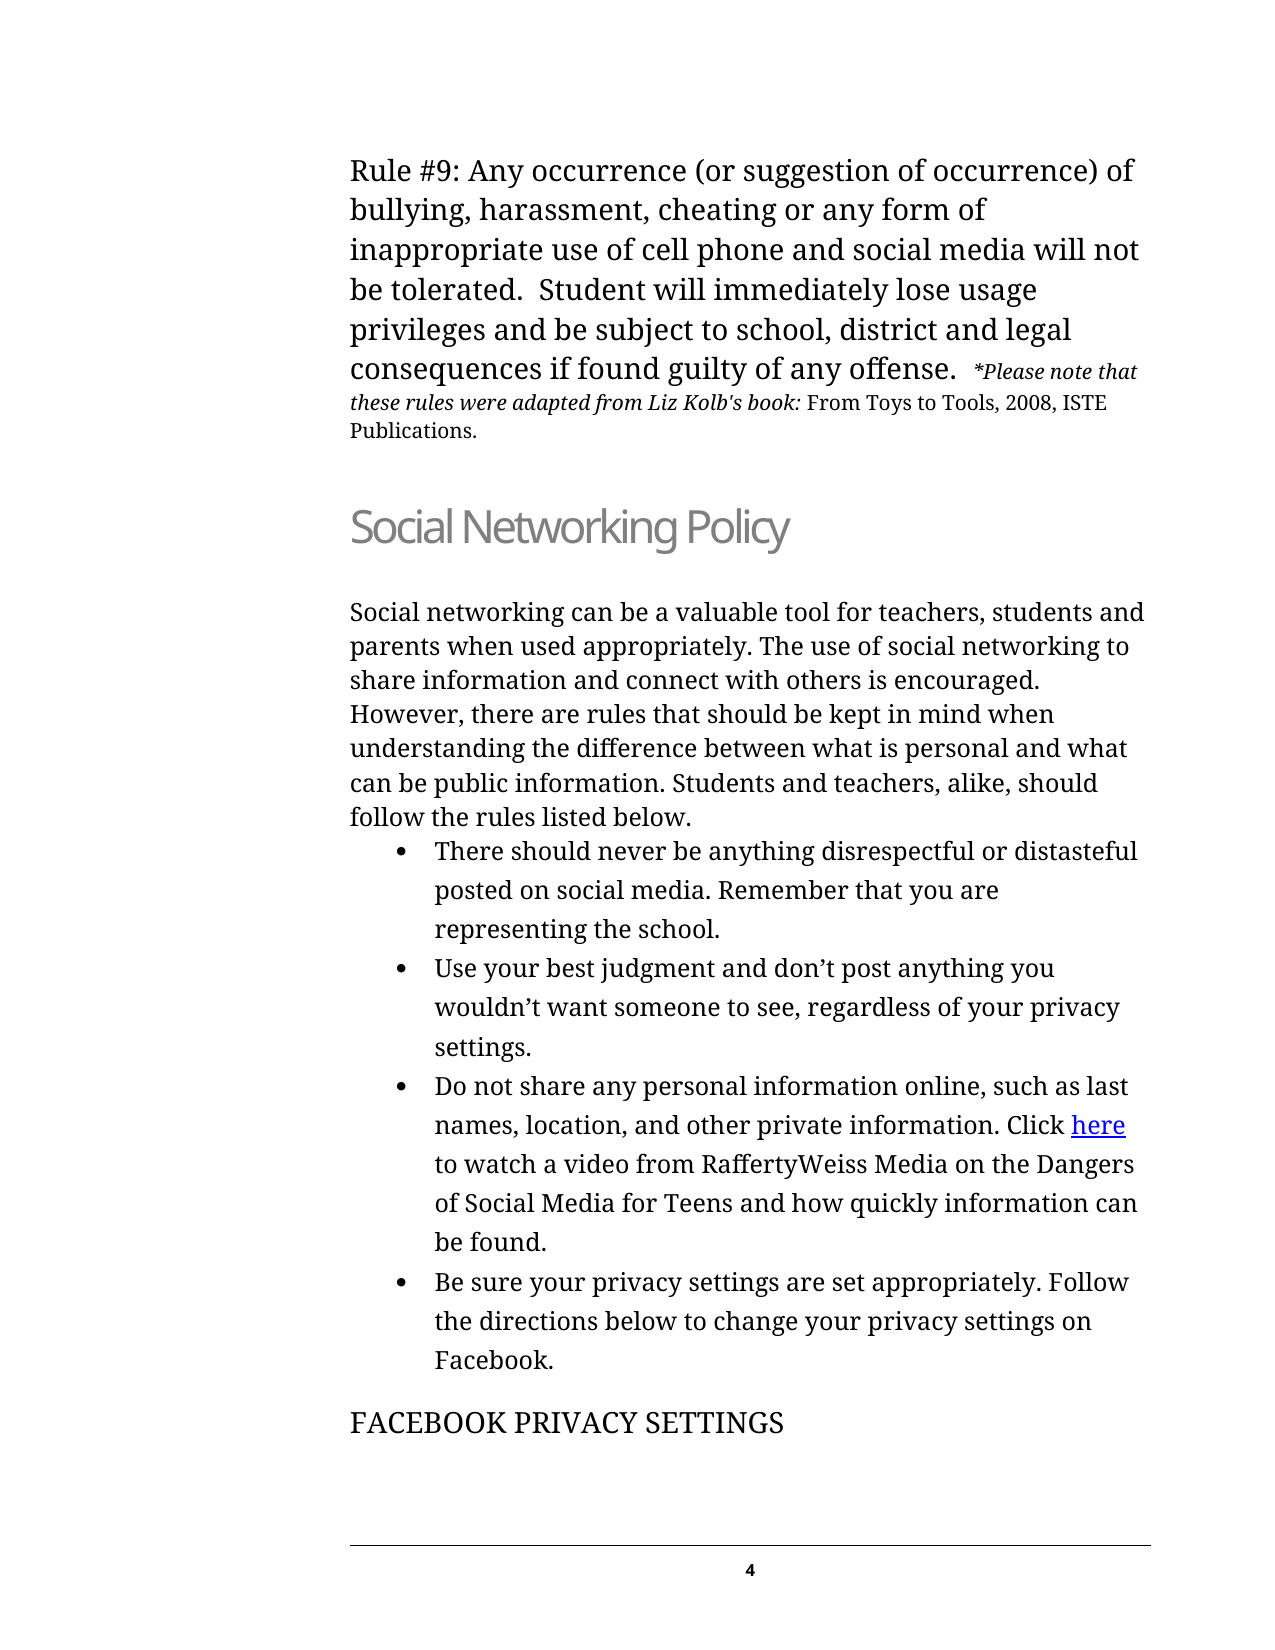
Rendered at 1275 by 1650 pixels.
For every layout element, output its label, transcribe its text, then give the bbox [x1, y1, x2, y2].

list Rule #8: Be responsible for your own property- label your phone for identification purposes (school/district is not responsible for lost or damaged property). [387, 150, 1151, 309]
title Social Networking Policy [349, 683, 926, 745]
text Social networking can be a valuable tool for teachers, students and parents when used appropriately. The use of social networking to share information and connect with others is encouraged. However, there are rules that should be kept in mind when understanding the difference between what is personal and what can be public information. Students and teachers, alike, should follow the rules listed below. [349, 783, 1151, 1021]
text Rule #9: Any occurrence (or suggestion of occurrence) of bullying, harassment, cheating or any form of inappropriate use of cell phone and social media will not be tolerated. Student will immediately lose usage privileges and be subject to school, district and legal consequences if found guilty of any offense. *Please note that these rules were adapted from Liz Kolb's book: From Toys to Tools, 2008, ISTE Publications. [349, 338, 1151, 633]
list There should never be anything disrespectful or distasteful posted on social media. Remember that you are representing the school. [397, 1021, 1151, 1134]
list Use your best judgment and don’t post anything you wouldn’t want someone to see, regardless of your privacy settings. [397, 1139, 1151, 1251]
list Do not share any personal information online, such as last names, location, and other private information. Click here to watch a video from RaffertyWeiss Media on the Dangers of Social Media for Teens and how quickly information can be found. [397, 1256, 1151, 1447]
